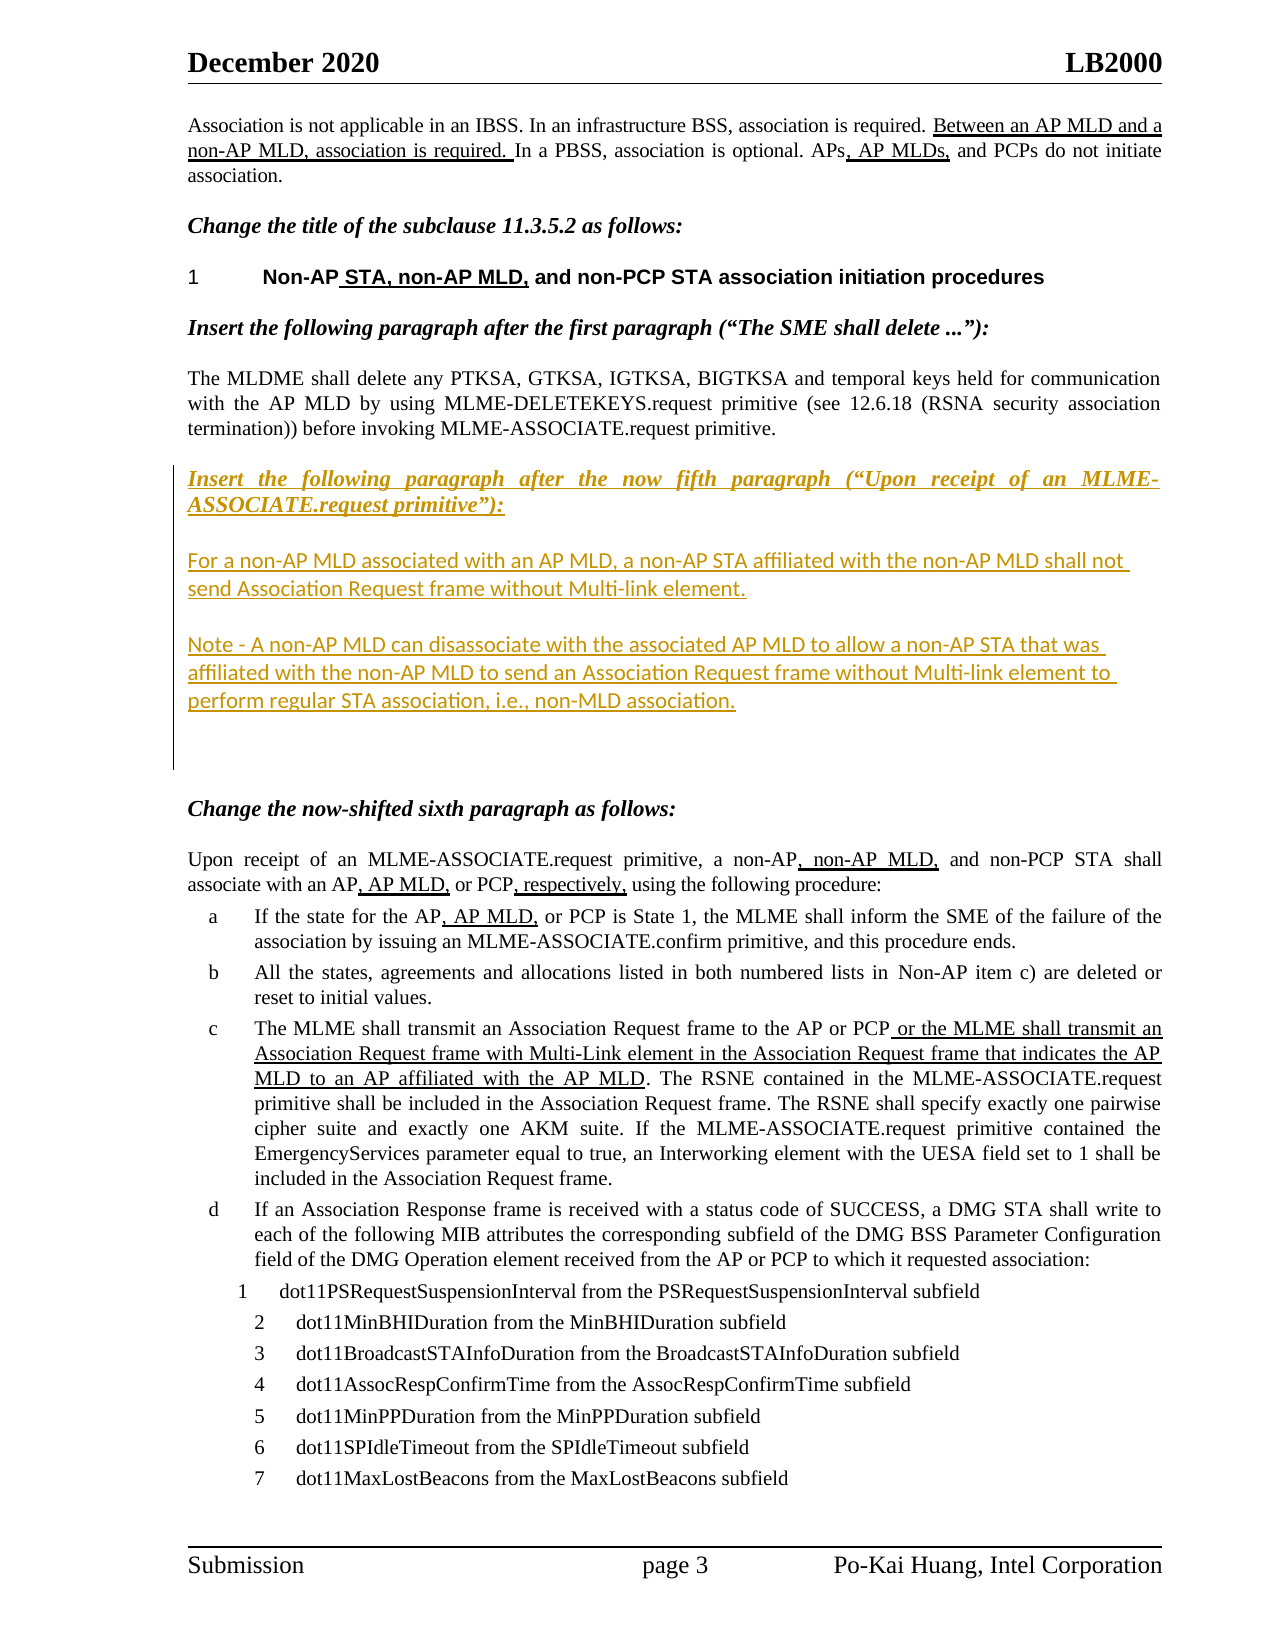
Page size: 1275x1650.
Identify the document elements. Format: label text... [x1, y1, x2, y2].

list Non-AP STA, non-AP MLD, and non-PCP STA association initiation procedures [187, 264, 1162, 289]
text Association is not applicable in an IBSS. In an infrastructure BSS, association is required. Between an AP MLD and a non-AP MLD, association is required. In a PBSS, association is optional. APs, AP MLDs, and PCPs do not initiate association. [187, 112, 1162, 187]
text Upon receipt of an MLME-ASSOCIATE.request primitive, a non-AP, non-AP MLD, and non-PCP STA shall associate with an AP, AP MLD, or PCP, respectively, using the following procedure: [187, 846, 1162, 896]
list dot11MinBHIDuration from the MinBHIDuration subfield [254, 1309, 1162, 1334]
list If the state for the AP, AP MLD, or PCP is State 1, the MLME shall inform the SME of the failure of the association by issuing an MLME-ASSOCIATE.confirm primitive, and this procedure ends. [208, 903, 1162, 953]
list dot11BroadcastSTAInfoDuration from the BroadcastSTAInfoDuration subfield [254, 1340, 1162, 1365]
text Insert the following paragraph after the first paragraph (“The SME shall delete ...”): [187, 314, 1162, 340]
list dot11PSRequestSuspensionInterval from the PSRequestSuspensionInterval subfield [237, 1278, 1162, 1303]
list dot11AssocRespConfirmTime from the AssocRespConfirmTime subfield [254, 1371, 1162, 1396]
list If an Association Response frame is received with a status code of SUCCESS, a DMG STA shall write to each of the following MIB attributes the corresponding subfield of the DMG BSS Parameter Configuration field of the DMG Operation element received from the AP or PCP to which it requested association: [208, 1196, 1162, 1271]
text The MLDME shall delete any PTKSA, GTKSA, IGTKSA, BIGTKSA and temporal keys held for communication with the AP MLD by using MLME-DELETEKEYS.request primitive (see 12.6.18 (RSNA security association termination)) before invoking MLME-ASSOCIATE.request primitive. [187, 365, 1162, 440]
list dot11MinPPDuration from the MinPPDuration subfield [254, 1403, 1162, 1428]
list All the states, agreements and allocations listed in both numbered lists in 11.3.5.4 (Non-AP, non-AP MLD, and non-PCP STA reassociation initiation procedures) item c) are deleted or reset to initial values. [208, 959, 1162, 1009]
text Change the now-shifted sixth paragraph as follows: [187, 795, 1162, 821]
text Change the title of the subclause 11.3.5.2 as follows: [187, 212, 1162, 239]
list dot11SPIdleTimeout from the SPIdleTimeout subfield [254, 1434, 1162, 1459]
list The MLME shall transmit an Association Request frame to the AP or PCP or the MLME shall transmit an Association Request frame with Multi-Link element in the Association Request frame that indicates the AP MLD to an AP affiliated with the AP MLD. The RSNE contained in the MLME-ASSOCIATE.request primitive shall be included in the Association Request frame. The RSNE shall specify exactly one pairwise cipher suite and exactly one AKM suite. If the MLME-ASSOCIATE.request primitive contained the EmergencyServices parameter equal to true, an Interworking element with the UESA field set to 1 shall be included in the Association Request frame. [208, 1015, 1162, 1190]
list dot11MaxLostBeacons from the MaxLostBeacons subfield [254, 1465, 1162, 1490]
